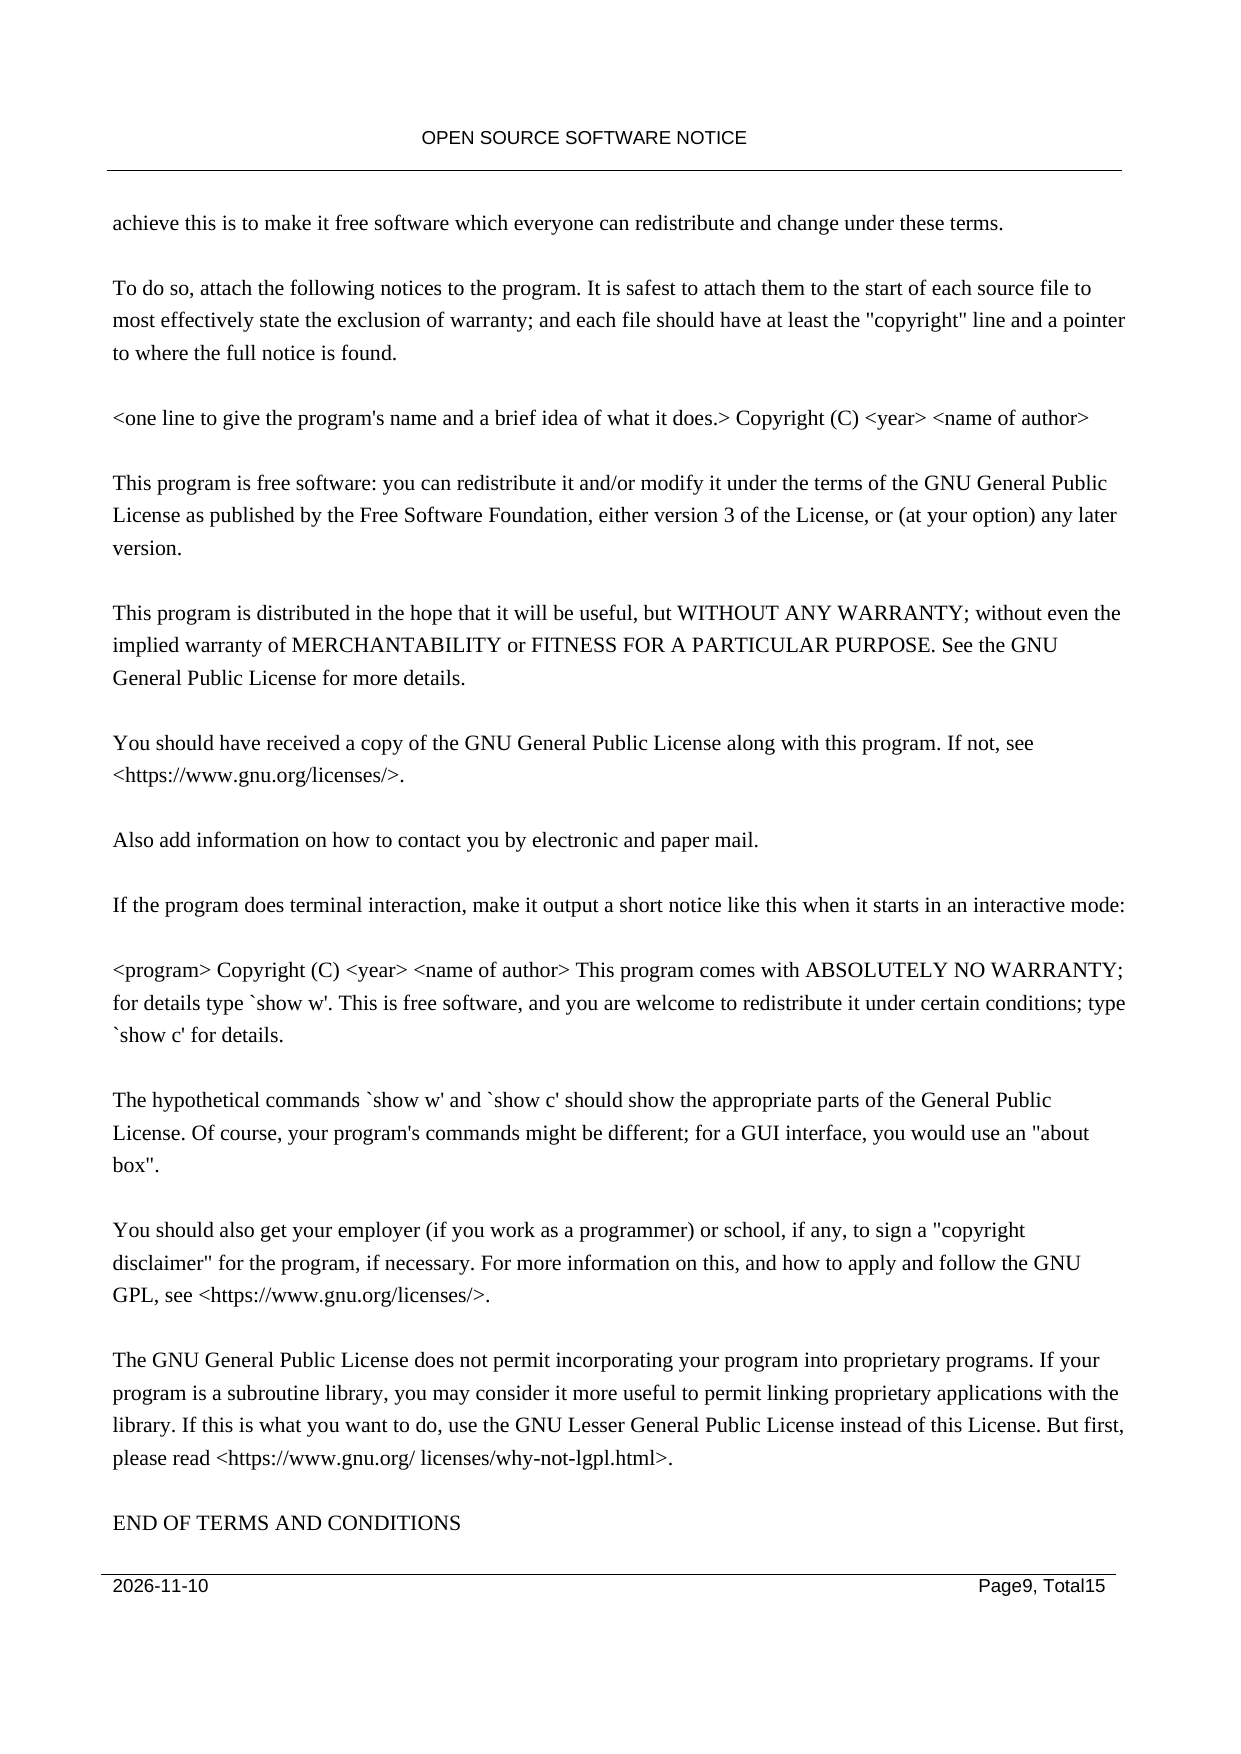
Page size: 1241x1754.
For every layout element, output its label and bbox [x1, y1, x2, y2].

text [112, 206, 1128, 1539]
